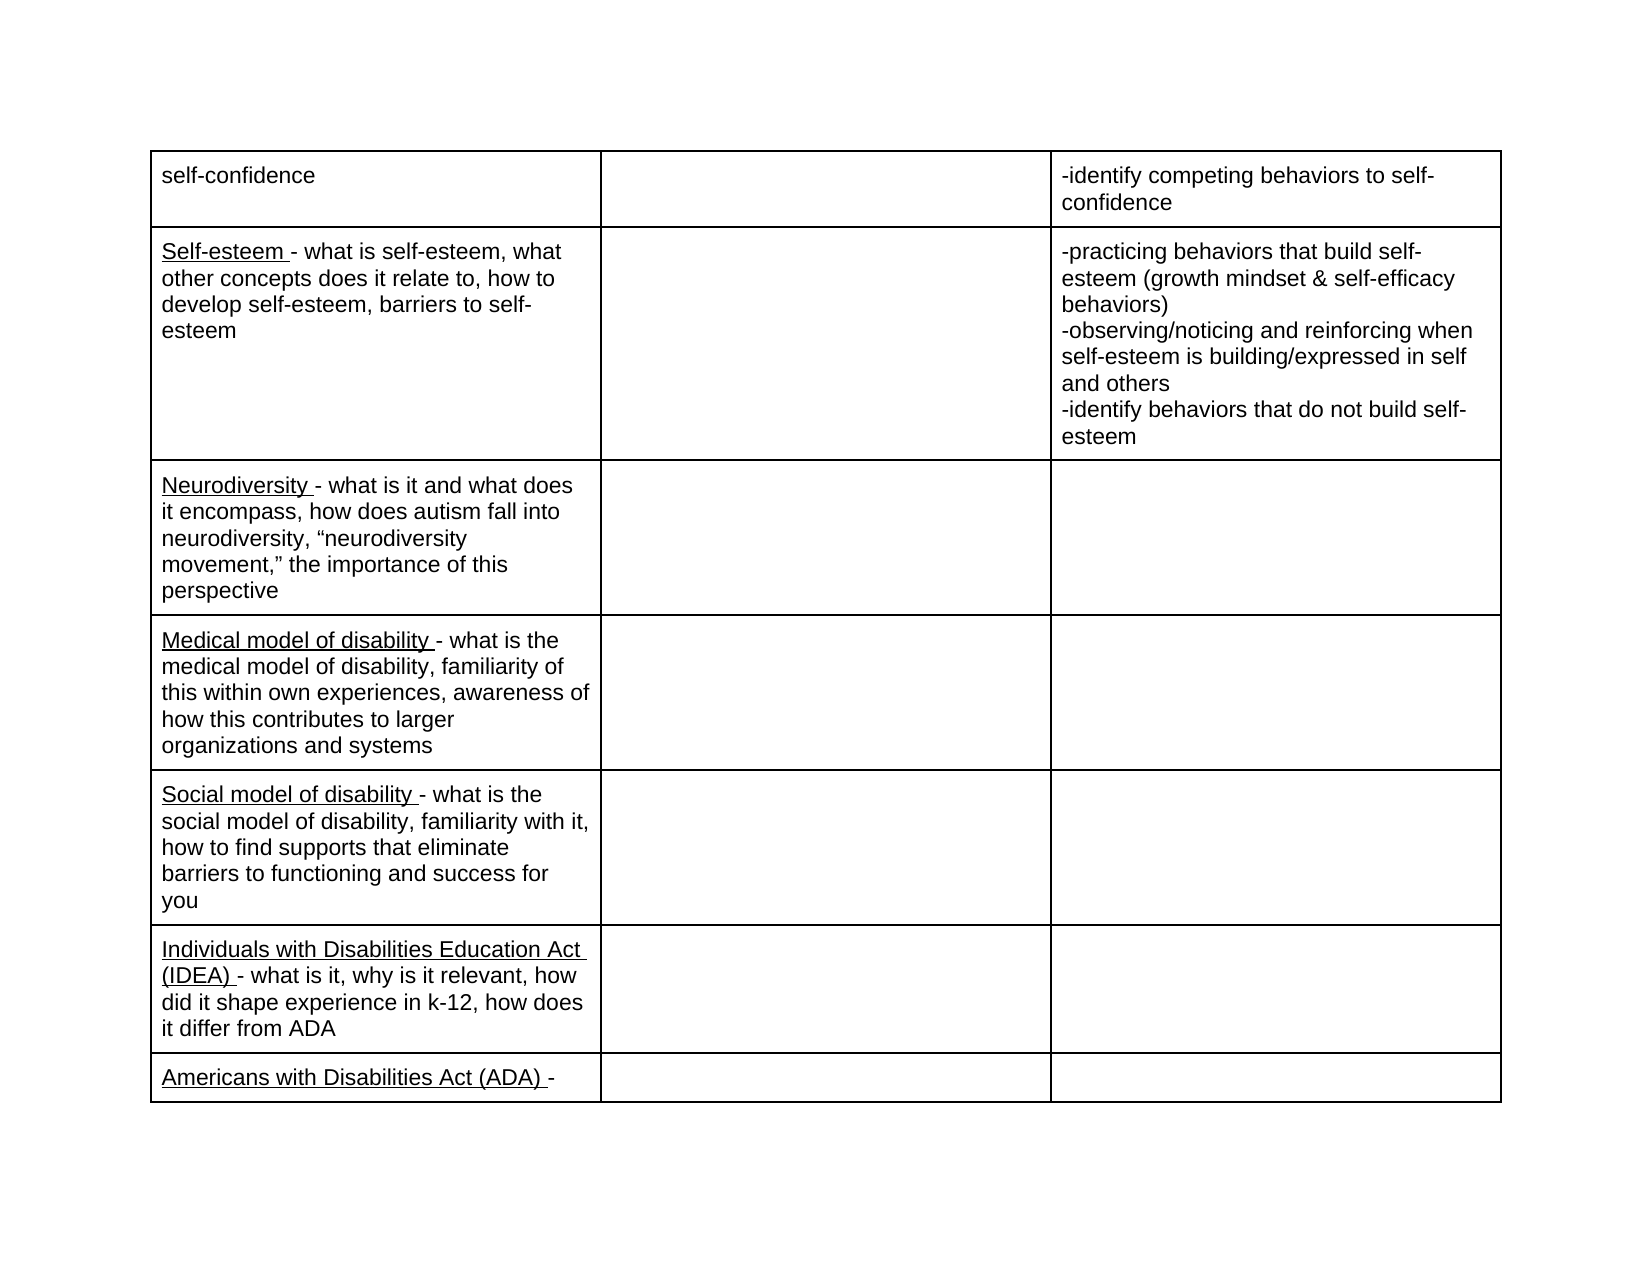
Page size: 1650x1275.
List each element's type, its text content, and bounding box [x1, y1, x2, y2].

table_cell Self-esteem - what is self-esteem, what other concepts does it relate to, how to develop self-esteem, barriers to self-esteem [152, 228, 600, 459]
table_cell Individuals with Disabilities Education Act (IDEA) - what is it, why is it relevant, how did it shape experience in k-12, how does it differ from ADA [152, 926, 600, 1052]
table_cell [1052, 1054, 1500, 1101]
table_cell [602, 1054, 1050, 1101]
table_cell [602, 228, 1050, 459]
table_cell [1052, 461, 1500, 614]
table_cell [1052, 771, 1500, 923]
table_cell [1052, 616, 1500, 769]
table_cell [602, 616, 1050, 769]
table_cell Medical model of disability - what is the medical model of disability, familiarity of this within own experiences, awareness of how this contributes to larger organizations and systems [152, 616, 600, 769]
table_cell Social model of disability - what is the social model of disability, familiarity with it, how to find supports that eliminate barriers to functioning and success for you [152, 771, 600, 923]
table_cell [152, 1054, 600, 1101]
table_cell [1052, 152, 1500, 226]
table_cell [152, 152, 600, 226]
table_cell -practicing behaviors that build self-esteem (growth mindset & self-efficacy behaviors) -observing/noticing and reinforcing when self-esteem is building/expressed in self and others -identify behaviors that do not build self-esteem [1052, 228, 1500, 459]
table_cell [602, 926, 1050, 1052]
table_cell [1052, 926, 1500, 1052]
table_cell Neurodiversity - what is it and what does it encompass, how does autism fall into neurodiversity, “neurodiversity movement,” the importance of this perspective [152, 461, 600, 614]
table_cell [602, 152, 1050, 226]
table_cell [602, 461, 1050, 614]
table_cell [602, 771, 1050, 923]
